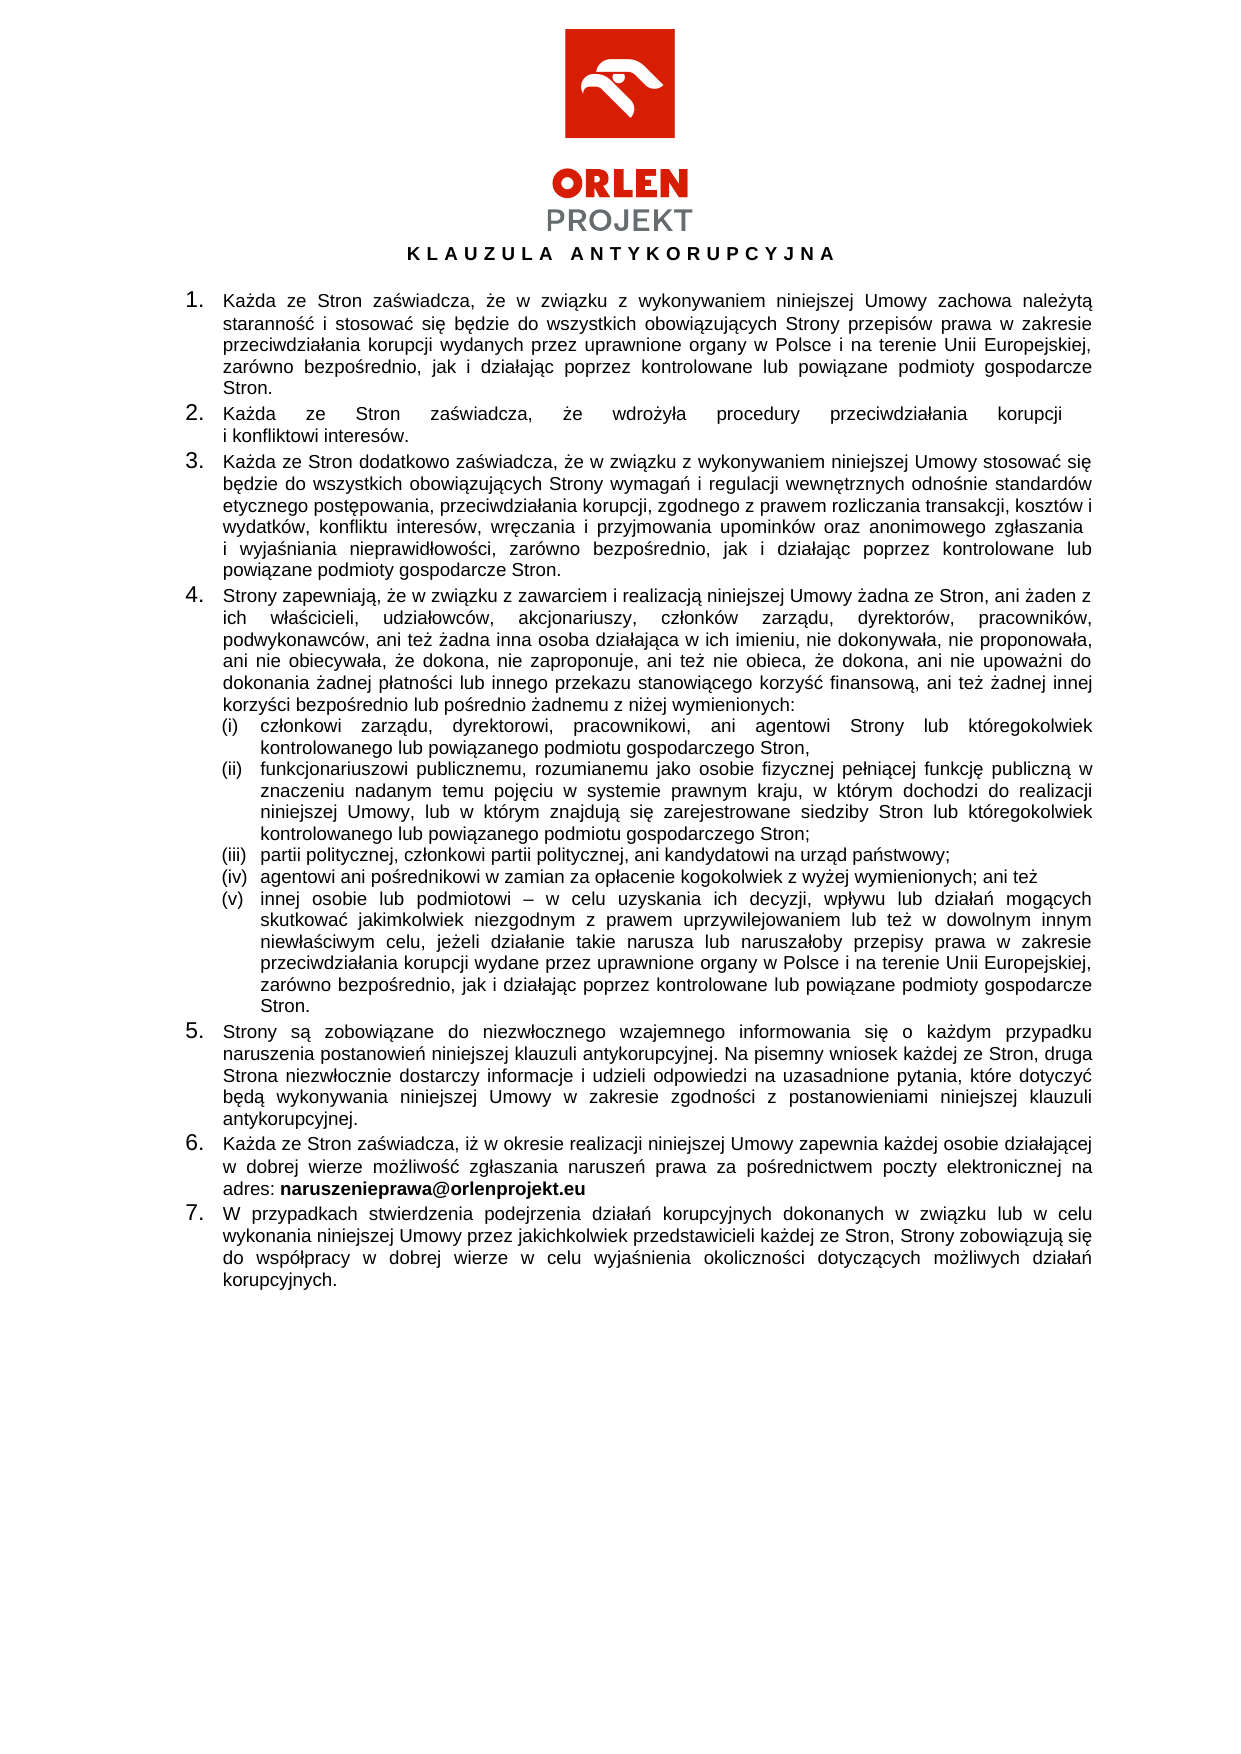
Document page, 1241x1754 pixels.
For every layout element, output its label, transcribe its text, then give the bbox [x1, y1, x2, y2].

list członkowi zarządu, dyrektorowi, pracownikowi, ani agentowi Strony lub któregokolwiek kontrolowanego lub powiązanego podmiotu gospodarczego Stron, [221, 715, 1093, 758]
text KLAUZULA ANTYKORUPCYJNA [148, 243, 1093, 264]
list funkcjonariuszowi publicznemu, rozumianemu jako osobie fizycznej pełniącej funkcję publiczną w znaczeniu nadanym temu pojęciu w systemie prawnym kraju, w którym dochodzi do realizacji niniejszej Umowy, lub w którym znajdują się zarejestrowane siedziby Stron lub któregokolwiek kontrolowanego lub powiązanego podmiotu gospodarczego Stron; [221, 758, 1093, 844]
list Każda ze Stron zaświadcza, iż w okresie realizacji niniejszej Umowy zapewnia każdej osobie działającej w dobrej wierze możliwość zgłaszania naruszeń prawa za pośrednictwem poczty elektronicznej na adres: naruszenieprawa@orlenprojekt.eu [185, 1129, 1093, 1199]
list Każda ze Stron dodatkowo zaświadcza, że w związku z wykonywaniem niniejszej Umowy stosować się będzie do wszystkich obowiązujących Strony wymagań i regulacji wewnętrznych odnośnie standardów etycznego postępowania, przeciwdziałania korupcji, zgodnego z prawem rozliczania transakcji, kosztów i wydatków, konfliktu interesów, wręczania i przyjmowania upominków oraz anonimowego zgłaszania i wyjaśniania nieprawidłowości, zarówno bezpośrednio, jak i działając poprzez kontrolowane lub powiązane podmioty gospodarcze Stron. [185, 447, 1093, 581]
list Strony zapewniają, że w związku z zawarciem i realizacją niniejszej Umowy żadna ze Stron, ani żaden z ich właścicieli, udziałowców, akcjonariuszy, członków zarządu, dyrektorów, pracowników, podwykonawców, ani też żadna inna osoba działająca w ich imieniu, nie dokonywała, nie proponowała, ani nie obiecywała, że dokona, nie zaproponuje, ani też nie obieca, że dokona, ani nie upoważni do dokonania żadnej płatności lub innego przekazu stanowiącego korzyść finansową, ani też żadnej innej korzyści bezpośrednio lub pośrednio żadnemu z niżej wymienionych: [185, 581, 1093, 715]
list Każda ze Stron zaświadcza, że wdrożyła procedury przeciwdziałania korupcji i konfliktowi interesów. [185, 399, 1093, 447]
list W przypadkach stwierdzenia podejrzenia działań korupcyjnych dokonanych w związku lub w celu wykonania niniejszej Umowy przez jakichkolwiek przedstawicieli każdej ze Stron, Strony zobowiązują się do współpracy w dobrej wierze w celu wyjaśnienia okoliczności dotyczących możliwych działań korupcyjnych. [185, 1199, 1093, 1290]
list innej osobie lub podmiotowi – w celu uzyskania ich decyzji, wpływu lub działań mogących skutkować jakimkolwiek niezgodnym z prawem uprzywilejowaniem lub też w dowolnym innym niewłaściwym celu, jeżeli działanie takie narusza lub naruszałoby przepisy prawa w zakresie przeciwdziałania korupcji wydane przez uprawnione organy w Polsce i na terenie Unii Europejskiej, zarówno bezpośrednio, jak i działając poprzez kontrolowane lub powiązane podmioty gospodarcze Stron. [221, 887, 1093, 1017]
list partii politycznej, członkowi partii politycznej, ani kandydatowi na urząd państwowy; [221, 844, 1093, 866]
picture [547, 29, 693, 231]
list agentowi ani pośrednikowi w zamian za opłacenie kogokolwiek z wyżej wymienionych; ani też [221, 866, 1093, 887]
list Każda ze Stron zaświadcza, że w związku z wykonywaniem niniejszej Umowy zachowa należytą staranność i stosować się będzie do wszystkich obowiązujących Strony przepisów prawa w zakresie przeciwdziałania korupcji wydanych przez uprawnione organy w Polsce i na terenie Unii Europejskiej, zarówno bezpośrednio, jak i działając poprzez kontrolowane lub powiązane podmioty gospodarcze Stron. [185, 286, 1093, 399]
list Strony są zobowiązane do niezwłocznego wzajemnego informowania się o każdym przypadku naruszenia postanowień niniejszej klauzuli antykorupcyjnej. Na pisemny wniosek każdej ze Stron, druga Strona niezwłocznie dostarczy informacje i udzieli odpowiedzi na uzasadnione pytania, które dotyczyć będą wykonywania niniejszej Umowy w zakresie zgodności z postanowieniami niniejszej klauzuli antykorupcyjnej. [185, 1017, 1093, 1129]
